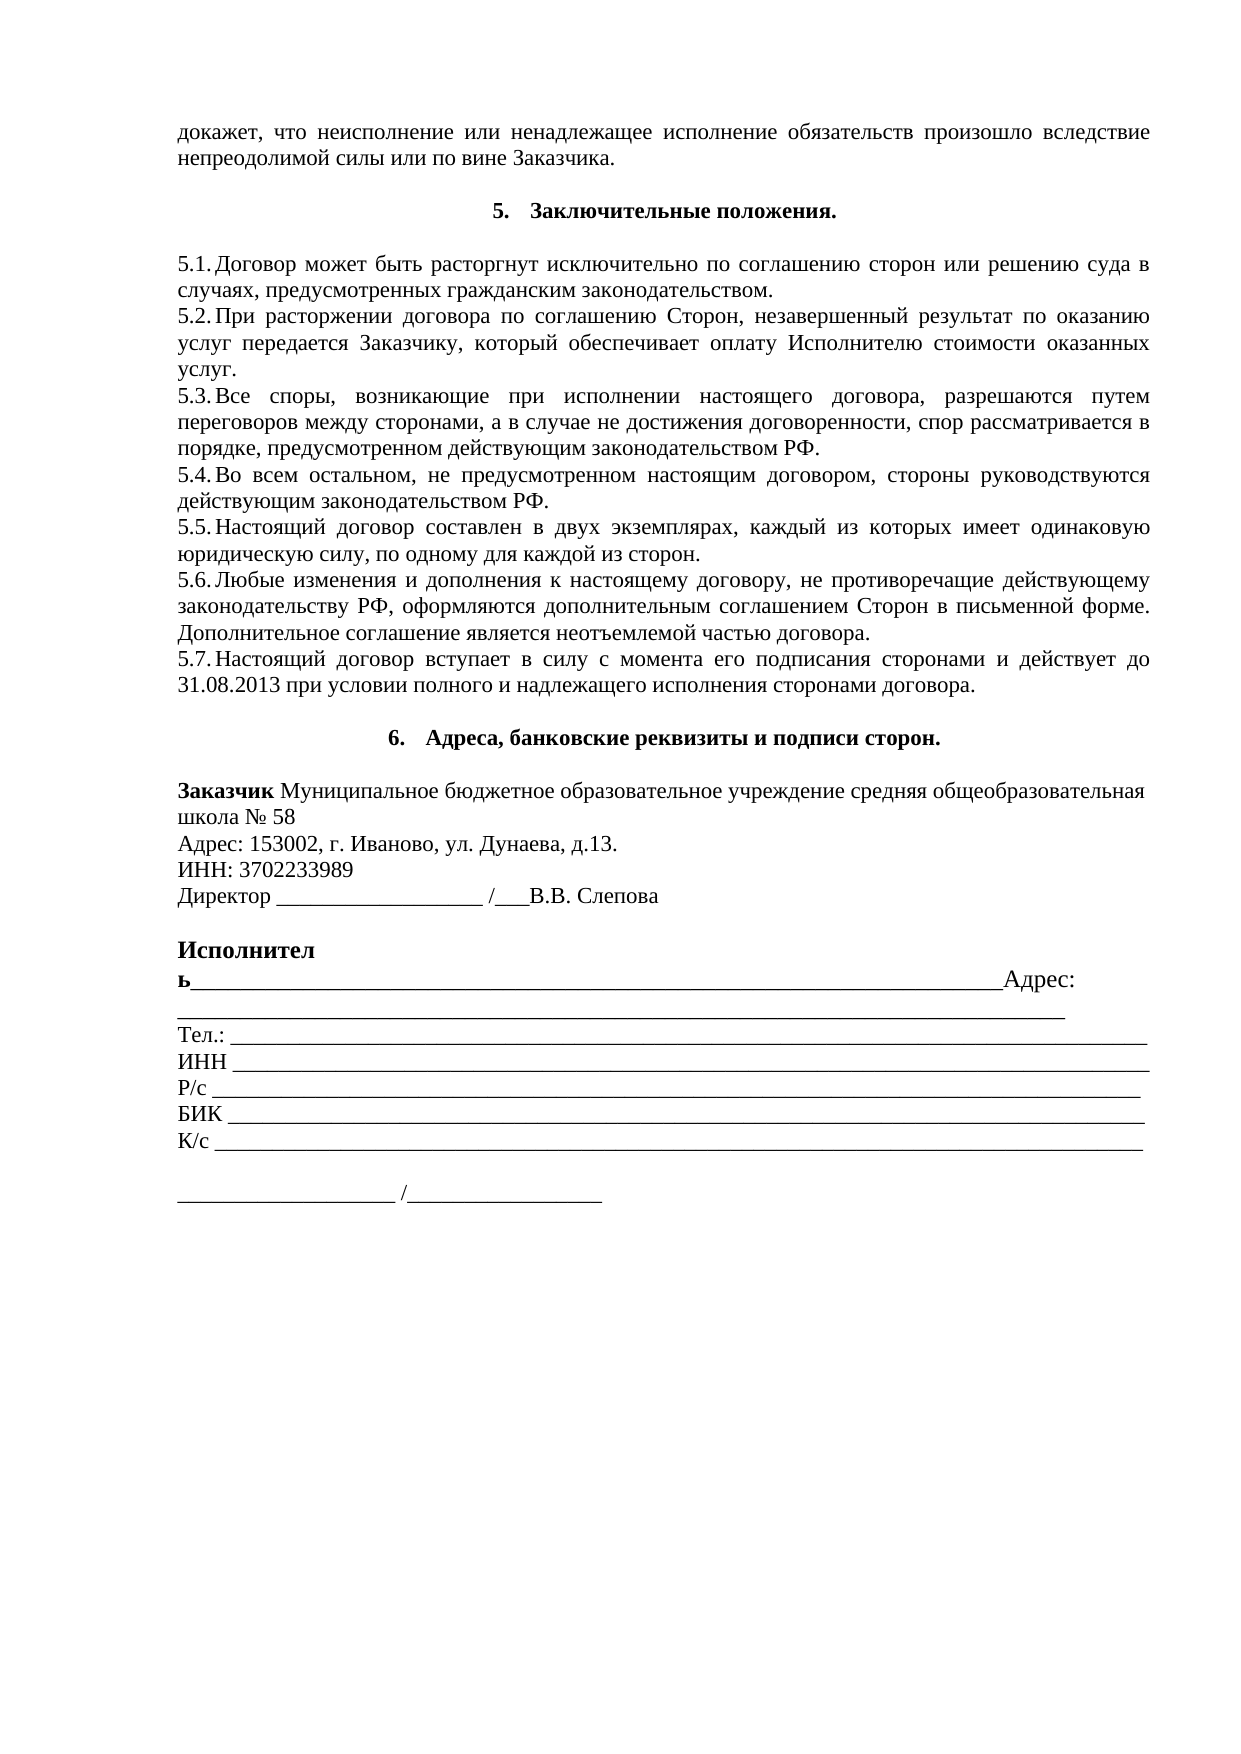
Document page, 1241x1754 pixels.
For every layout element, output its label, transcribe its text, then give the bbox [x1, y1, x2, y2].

text ИНН: 3702233989 [177, 856, 1152, 882]
list При расторжении договора по соглашению Сторон, незавершенный результат по оказанию услуг передается Заказчику, который обеспечивает оплату Исполнителю стоимости оказанных услуг. [177, 303, 1152, 382]
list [177, 118, 1152, 171]
text ___________________ /_________________ [177, 1179, 1152, 1206]
text Р/с _________________________________________________________________________________ [177, 1074, 1152, 1100]
text К/с _________________________________________________________________________________ [177, 1127, 1152, 1153]
text Директор __________________ /___В.В. Слепова [177, 882, 1152, 909]
text БИК ________________________________________________________________________________ [177, 1100, 1152, 1127]
text Адрес: 153002, г. Иваново, ул. Дунаева, д.13. [177, 830, 1152, 856]
list Договор может быть расторгнут исключительно по соглашению сторон или решению суда в случаях, предусмотренных гражданским законодательством. [177, 250, 1152, 303]
list Все споры, возникающие при исполнении настоящего договора, разрешаются путем переговоров между сторонами, а в случае не достижения договоренности, спор рассматривается в порядке, предусмотренном действующим законодательством РФ. [177, 382, 1152, 461]
list Во всем остальном, не предусмотренном настоящим договором, стороны руководствуются действующим законодательством РФ. [177, 461, 1152, 513]
text Исполнитель_________________________________________________________________Адрес: _______________________________________________________________________ [177, 935, 1152, 1021]
text Заказчик Муниципальное бюджетное образовательное учреждение средняя общеобразовательная школа № 58 [177, 777, 1152, 830]
list Настоящий договор вступает в силу с момента его подписания сторонами и действует до 31.08.2013 при условии полного и надлежащего исполнения сторонами договора. [177, 645, 1152, 698]
list Любые изменения и дополнения к настоящему договору, не противоречащие действующему законодательству РФ, оформляются дополнительным соглашением Сторон в письменной форме. Дополнительное соглашение является неотъемлемой частью договора. [177, 566, 1152, 645]
list Заключительные положения. [177, 197, 1152, 223]
text Тел.: ________________________________________________________________________________ [177, 1021, 1152, 1048]
text ИНН ________________________________________________________________________________ [177, 1048, 1152, 1074]
list Настоящий договор составлен в двух экземплярах, каждый из которых имеет одинаковую юридическую силу, по одному для каждой из сторон. [177, 513, 1152, 566]
list Адреса, банковские реквизиты и подписи сторон. [177, 724, 1152, 751]
